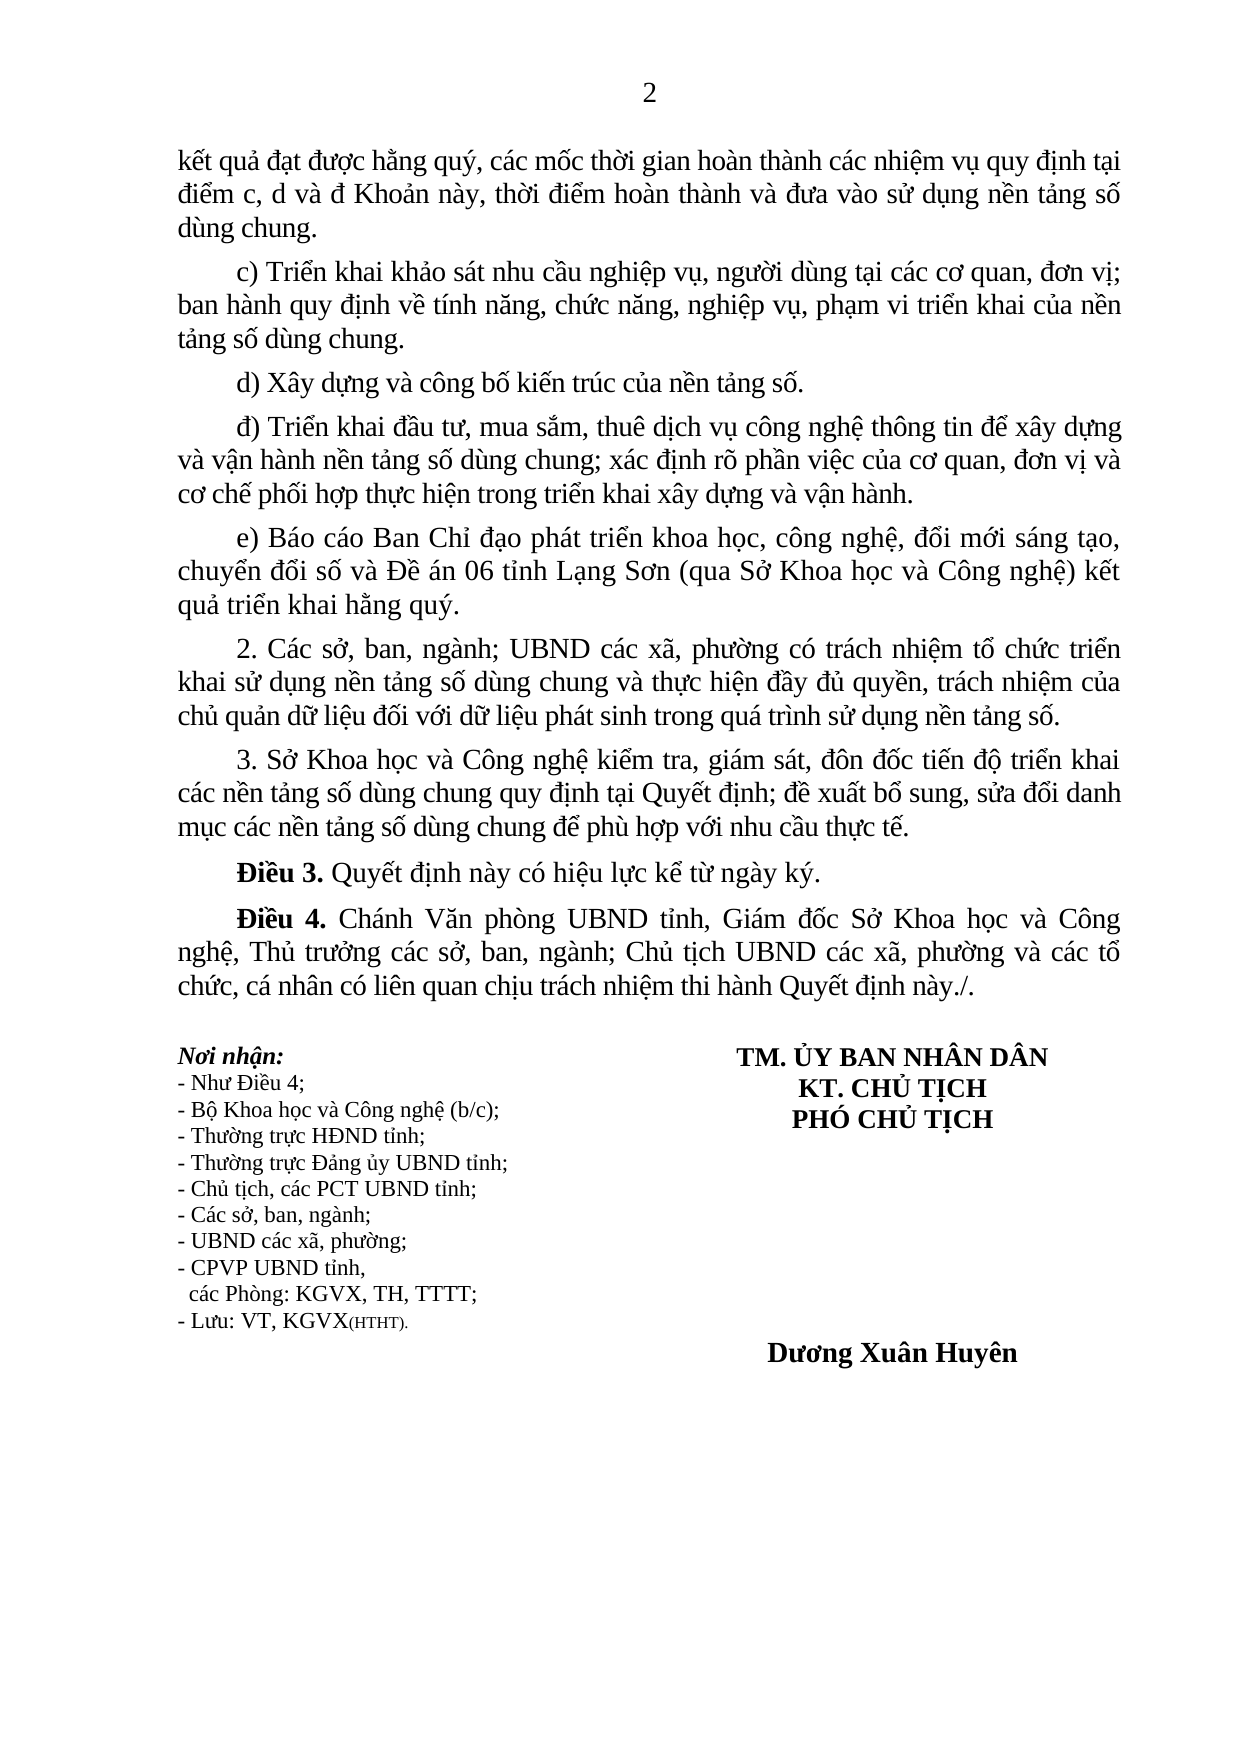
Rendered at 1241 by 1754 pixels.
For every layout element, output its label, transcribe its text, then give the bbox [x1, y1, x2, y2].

text Điều 3. Quyết định này có hiệu lực kể từ ngày ký. [177, 855, 1122, 888]
text e) Báo cáo Ban Chỉ đạo phát triển khoa học, công nghệ, đổi mới sáng tạo, chuyển đổi số và Đề án 06 tỉnh Lạng Sơn (qua Sở Khoa học và Công nghệ) kết quả triển khai hằng quý. [177, 520, 1122, 620]
text đ) Triển khai đầu tư, mua sắm, thuê dịch vụ công nghệ thông tin để xây dựng và vận hành nền tảng số dùng chung; xác định rõ phần việc của cơ quan, đơn vị và cơ chế phối hợp thực hiện trong triển khai xây dựng và vận hành. [177, 409, 1122, 509]
text 2. Các sở, ban, ngành; UBND các xã, phường có trách nhiệm tổ chức triển khai sử dụng nền tảng số dùng chung và thực hiện đầy đủ quyền, trách nhiệm của chủ quản dữ liệu đối với dữ liệu phát sinh trong quá trình sử dụng nền tảng số. [177, 631, 1122, 731]
table_header TM. ỦY BAN NHÂN DÂN KT. CHỦ TỊCH PHÓ CHỦ TỊCH Dương Xuân Huyên [651, 1041, 1134, 1369]
text 3. Sở Khoa học và Công nghệ kiểm tra, giám sát, đôn đốc tiến độ triển khai các nền tảng số dùng chung quy định tại Quyết định; đề xuất bổ sung, sửa đổi danh mục các nền tảng số dùng chung để phù hợp với nhu cầu thực tế. [177, 742, 1122, 842]
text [177, 143, 1122, 243]
text d) Xây dựng và công bố kiến trúc của nền tảng số. [177, 365, 1122, 398]
table_header Nơi nhận: - Như Điều 4; - Bộ Khoa học và Công nghệ (b/c); - Thường trực HĐND tỉnh; - Thường trực Đảng ủy UBND tỉnh; - Chủ tịch, các PCT UBND tỉnh; - Các sở, ban, ngành; - UBND các xã, phường; - CPVP UBND tỉnh, các Phòng: KGVX, TH, TTTT; - Lưu: VT, KGVX(HTHT). [166, 1041, 651, 1369]
text c) Triển khai khảo sát nhu cầu nghiệp vụ, người dùng tại các cơ quan, đơn vị; ban hành quy định về tính năng, chức năng, nghiệp vụ, phạm vi triển khai của nền tảng số dùng chung. [177, 254, 1122, 354]
text Điều 4. Chánh Văn phòng UBND tỉnh, Giám đốc Sở Khoa học và Công nghệ, Thủ trưởng các sở, ban, ngành; Chủ tịch UBND các xã, phường và các tổ chức, cá nhân có liên quan chịu trách nhiệm thi hành Quyết định này./. [177, 901, 1122, 1002]
